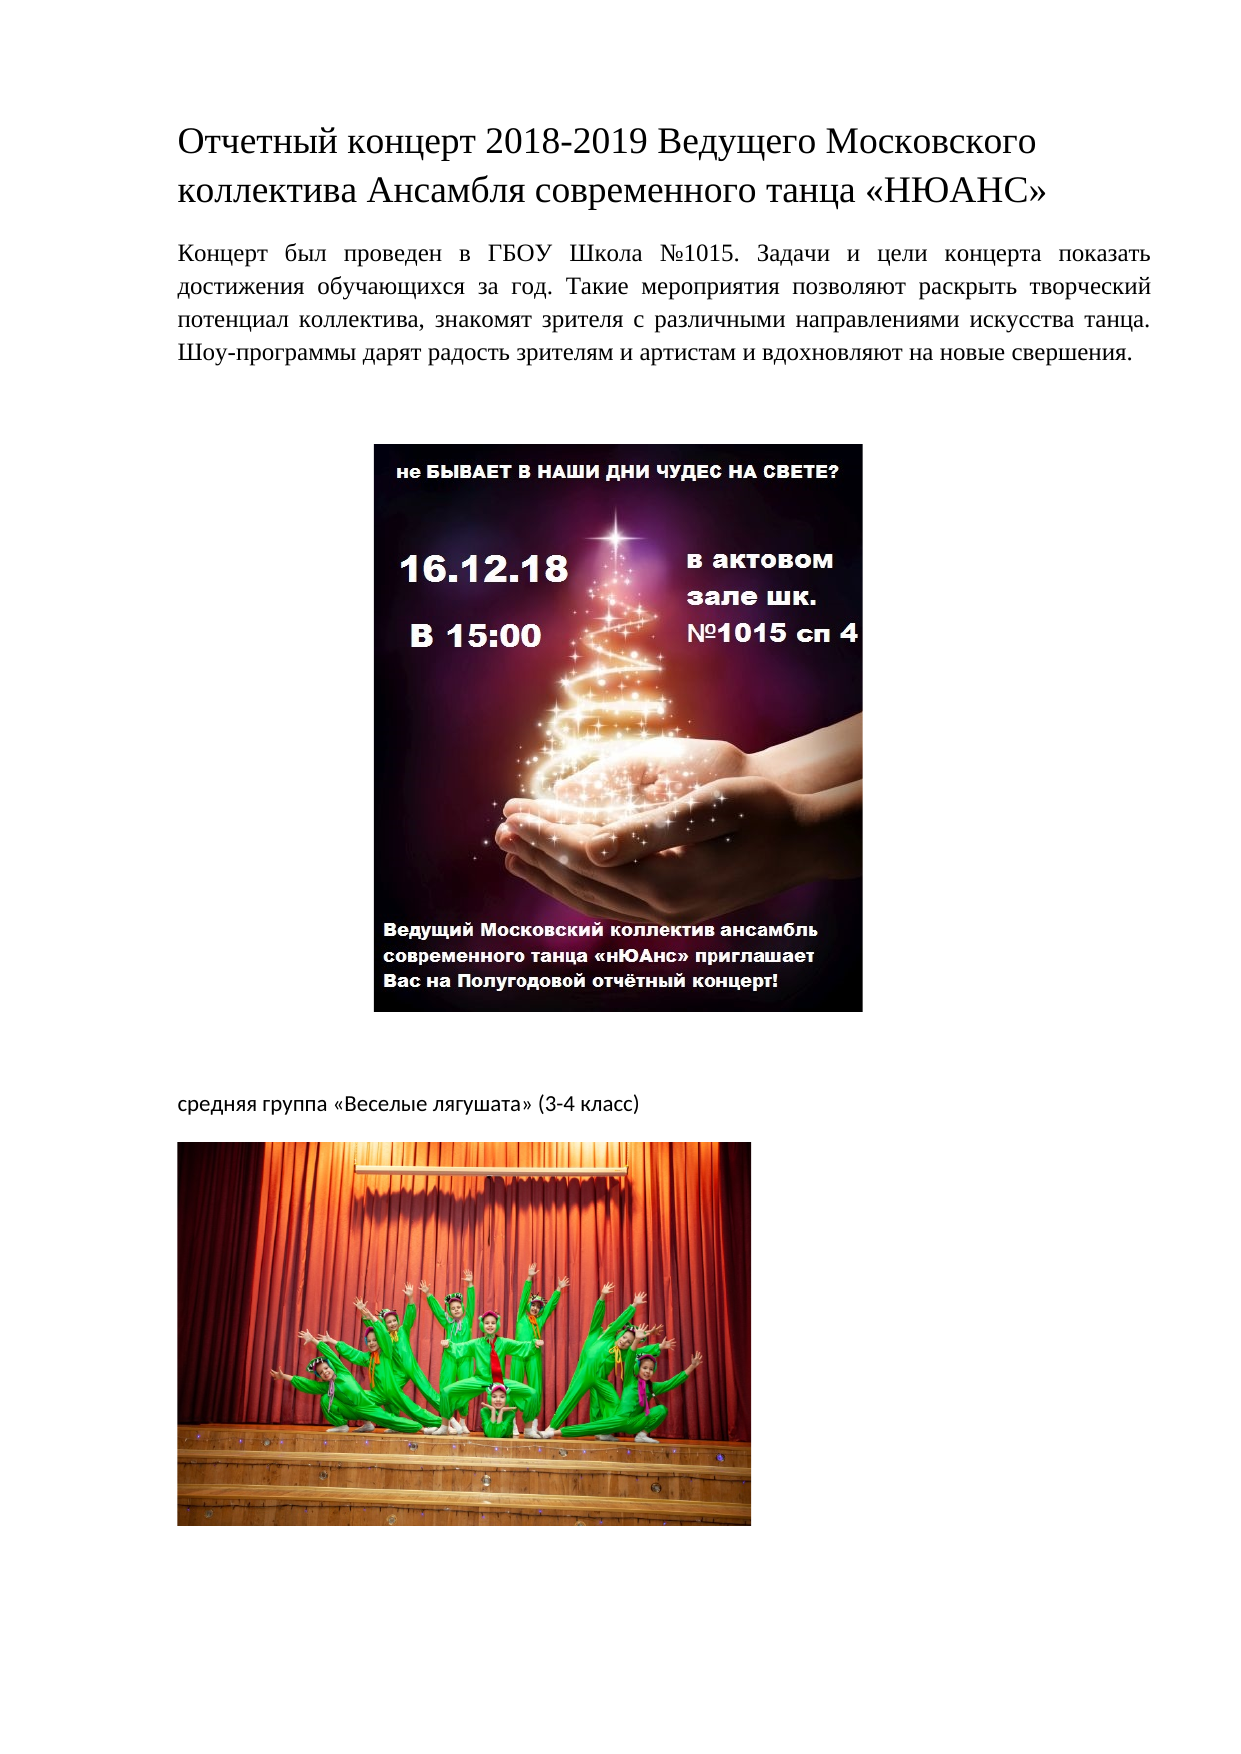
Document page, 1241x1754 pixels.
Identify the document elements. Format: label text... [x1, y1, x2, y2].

text Концерт был проведен в ГБОУ Школа №1015. Задачи и цели концерта показать достижения обучающихся за год. Такие мероприятия позволяют раскрыть творческий потенциал коллектива, знакомят зрителя с различными направлениями искусства танца. Шоу-программы дарят радость зрителям и артистам и вдохновляют на новые свершения. [177, 238, 1152, 366]
picture [177, 1142, 752, 1526]
picture [373, 444, 863, 1012]
text средняя группа «Веселые лягушата» (3-4 класс) [177, 1089, 1152, 1117]
text Отчетный концерт 2018-2019 Ведущего Московского коллектива Ансамбля современного танца «НЮАНС» [177, 118, 1152, 211]
